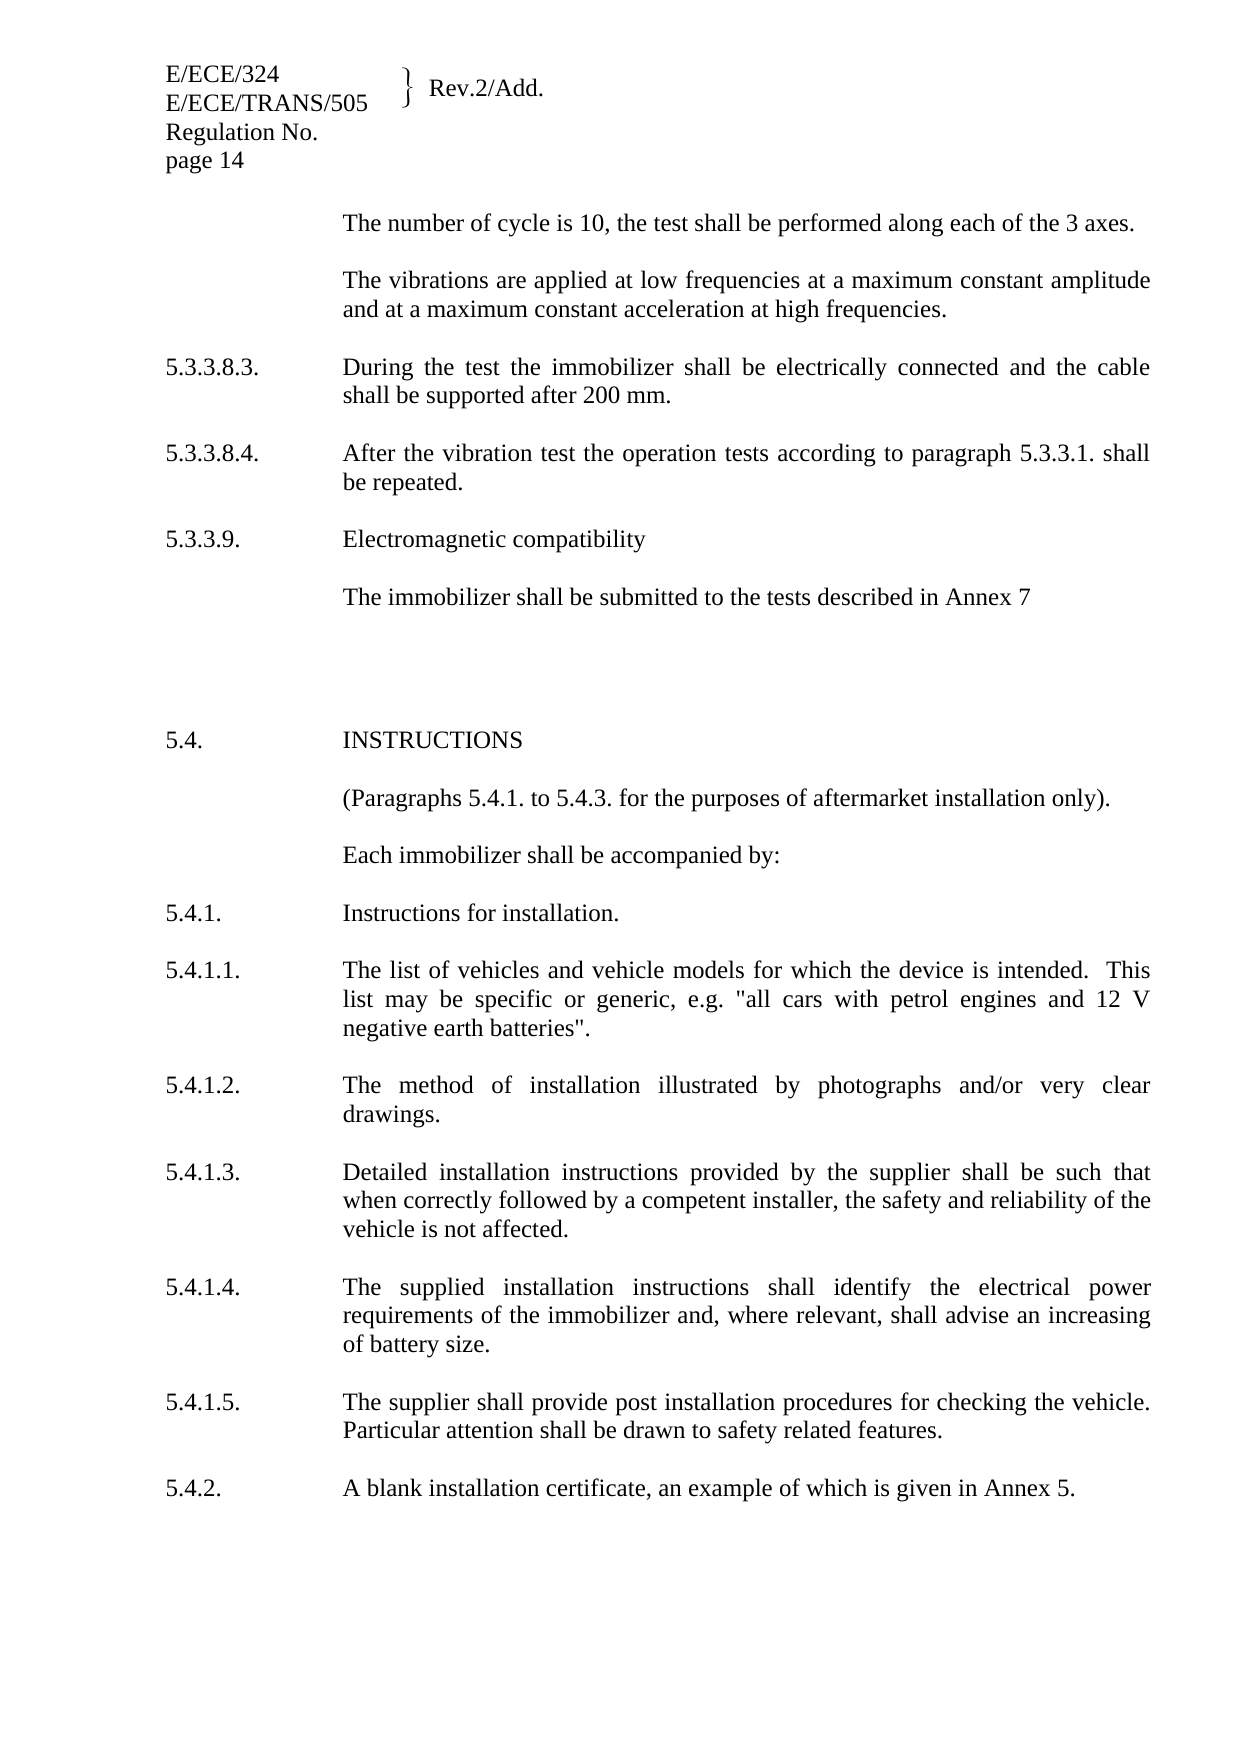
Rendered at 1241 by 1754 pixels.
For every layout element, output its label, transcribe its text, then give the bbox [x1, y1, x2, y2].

text 5.4.1.1. The list of vehicles and vehicle models for which the device is intended. This list may be specific or generic, e.g. "all cars with petrol engines and 12 V negative earth batteries". [165, 956, 1152, 1042]
text 5.3.3.9. Electromagnetic compatibility [165, 524, 1152, 553]
text Each immobilizer shall be accompanied by: [342, 841, 1152, 869]
text 5.4.1.5. The supplier shall provide post installation procedures for checking the vehicle. Particular attention shall be drawn to safety related features. [165, 1387, 1152, 1444]
text 5.4.2. A blank installation certificate, an example of which is given in Annex 5. [165, 1473, 1152, 1502]
text (Paragraphs 5.4.1. to 5.4.3. for the purposes of aftermarket installation only). [342, 783, 1152, 812]
text 5.3.3.8.4. After the vibration test the operation tests according to paragraph 5.3.3.1. shall be repeated. [165, 438, 1152, 496]
text 5.4. INSTRUCTIONS [165, 726, 1152, 754]
text The vibrations are applied at low frequencies at a maximum constant amplitude and at a maximum constant acceleration at high frequencies. [165, 266, 1152, 323]
text The number of cycle is 10, the test shall be performed along each of the 3 axes. [165, 208, 1152, 237]
text 5.4.1. Instructions for installation. [165, 898, 1152, 927]
text 5.3.3.8.3. During the test the immobilizer shall be electrically connected and the cable shall be supported after 200 mm. [165, 352, 1152, 409]
text 5.4.1.3. Detailed installation instructions provided by the supplier shall be such that when correctly followed by a competent installer, the safety and reliability of the vehicle is not affected. [165, 1157, 1152, 1243]
text 5.4.1.2. The method of installation illustrated by photographs and/or very clear drawings. [165, 1071, 1152, 1128]
text The immobilizer shall be submitted to the tests described in Annex 7 [343, 582, 1152, 611]
text 5.4.1.4. The supplied installation instructions shall identify the electrical power requirements of the immobilizer and, where relevant, shall advise an increasing of battery size. [165, 1272, 1152, 1358]
